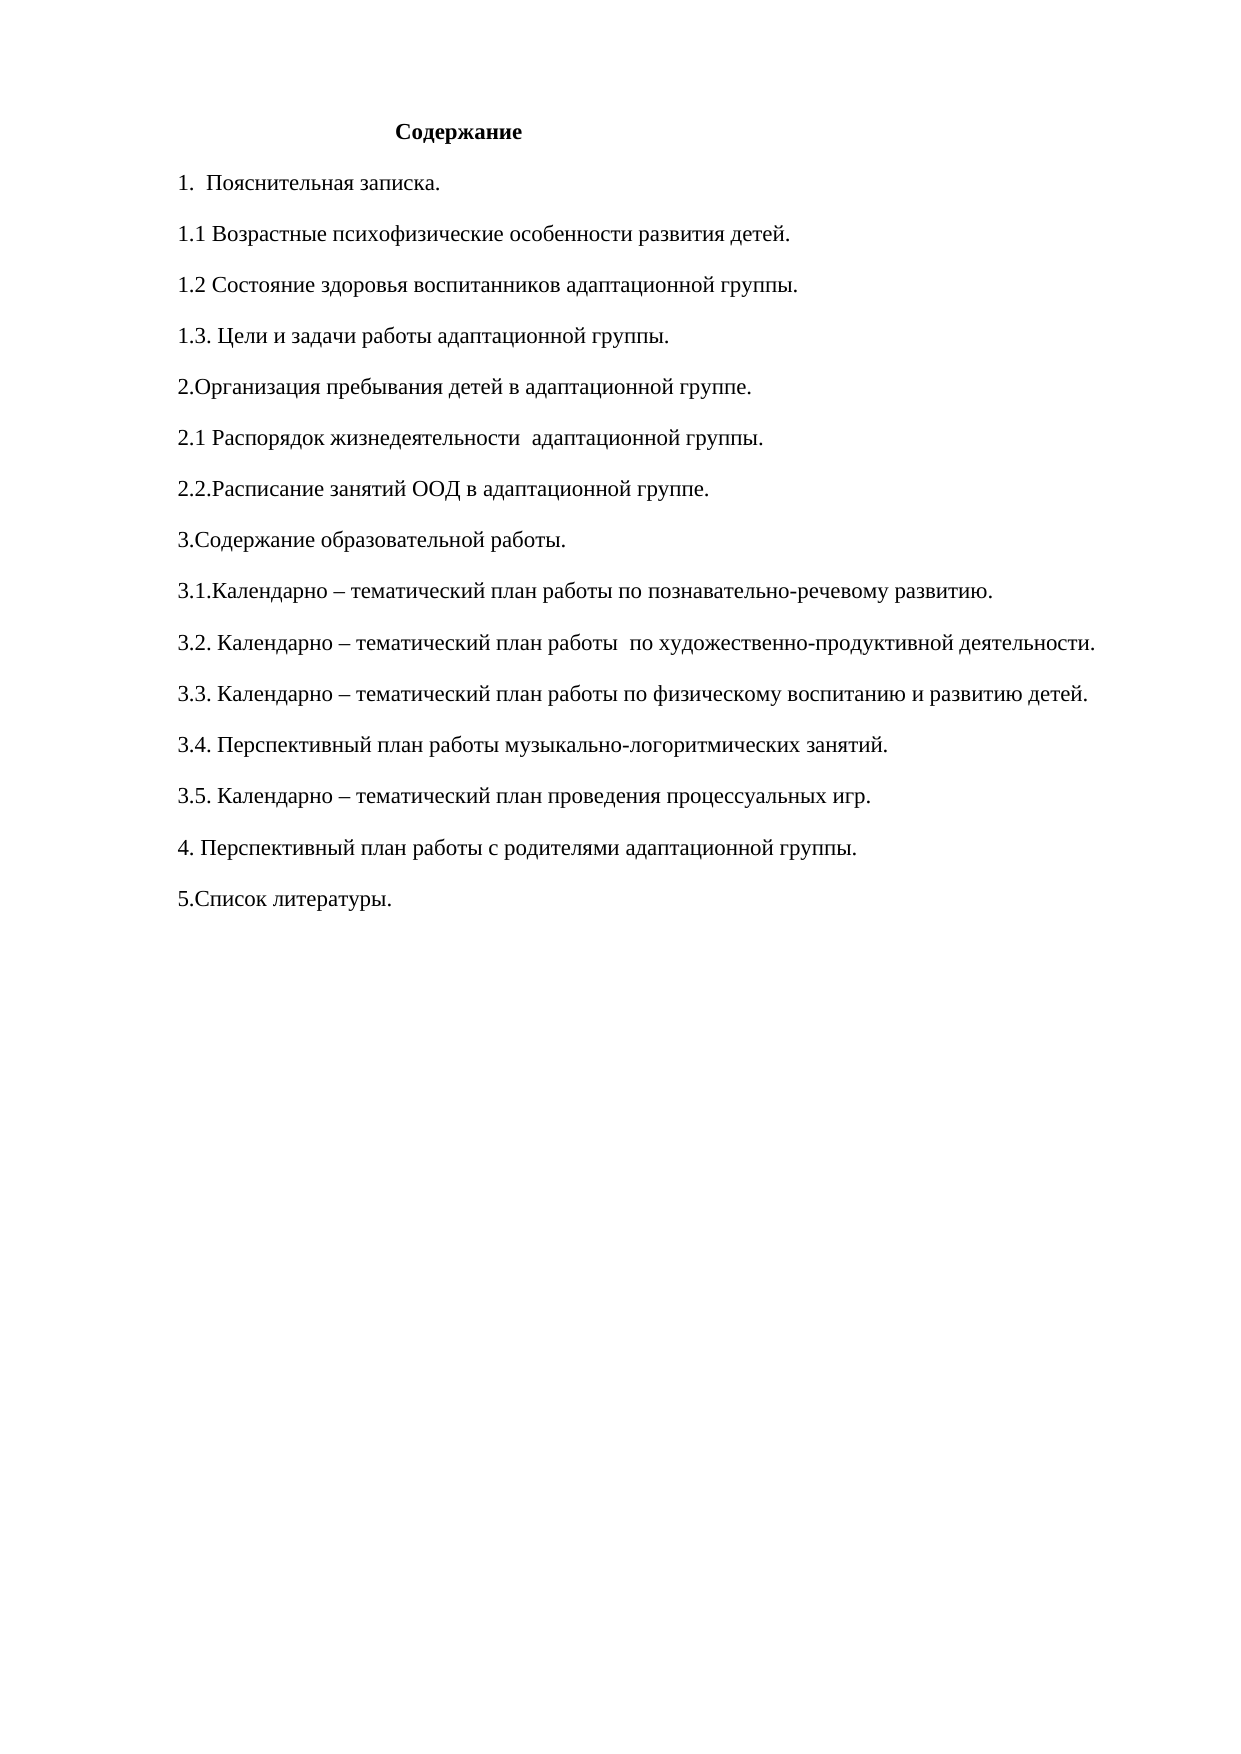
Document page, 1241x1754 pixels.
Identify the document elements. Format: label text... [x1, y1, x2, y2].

text 3.3. Календарно – тематический план работы по физическому воспитанию и развитию детей. [177, 680, 1152, 706]
text 1.1 Возрастные психофизические особенности развития детей. [177, 220, 1152, 247]
text 1. Пояснительная записка. [177, 169, 1152, 196]
text 3.Содержание образовательной работы. [177, 526, 1152, 553]
text 3.5. Календарно – тематический план проведения процессуальных игр. [177, 783, 1152, 809]
text 3.2. Календарно – тематический план работы по художественно-продуктивной деятельности. [177, 628, 1152, 655]
text 1.3. Цели и задачи работы адаптационной группы. [177, 322, 1152, 349]
text 4. Перспективный план работы с родителями адаптационной группы. [177, 834, 1152, 860]
text 3.1.Календарно – тематический план работы по познавательно-речевому развитию. [177, 577, 1152, 604]
text 3.4. Перспективный план работы музыкально-логоритмических занятий. [177, 731, 1152, 758]
text 2.1 Распорядок жизнедеятельности адаптационной группы. [177, 424, 1152, 451]
text 2.Организация пребывания детей в адаптационной группе. [177, 373, 1152, 400]
text 1.2 Состояние здоровья воспитанников адаптационной группы. [177, 271, 1152, 298]
text Содержание [177, 118, 1152, 144]
text 2.2.Расписание занятий ООД в адаптационной группе. [177, 475, 1152, 502]
text 5.Список литературы. [177, 885, 1152, 911]
